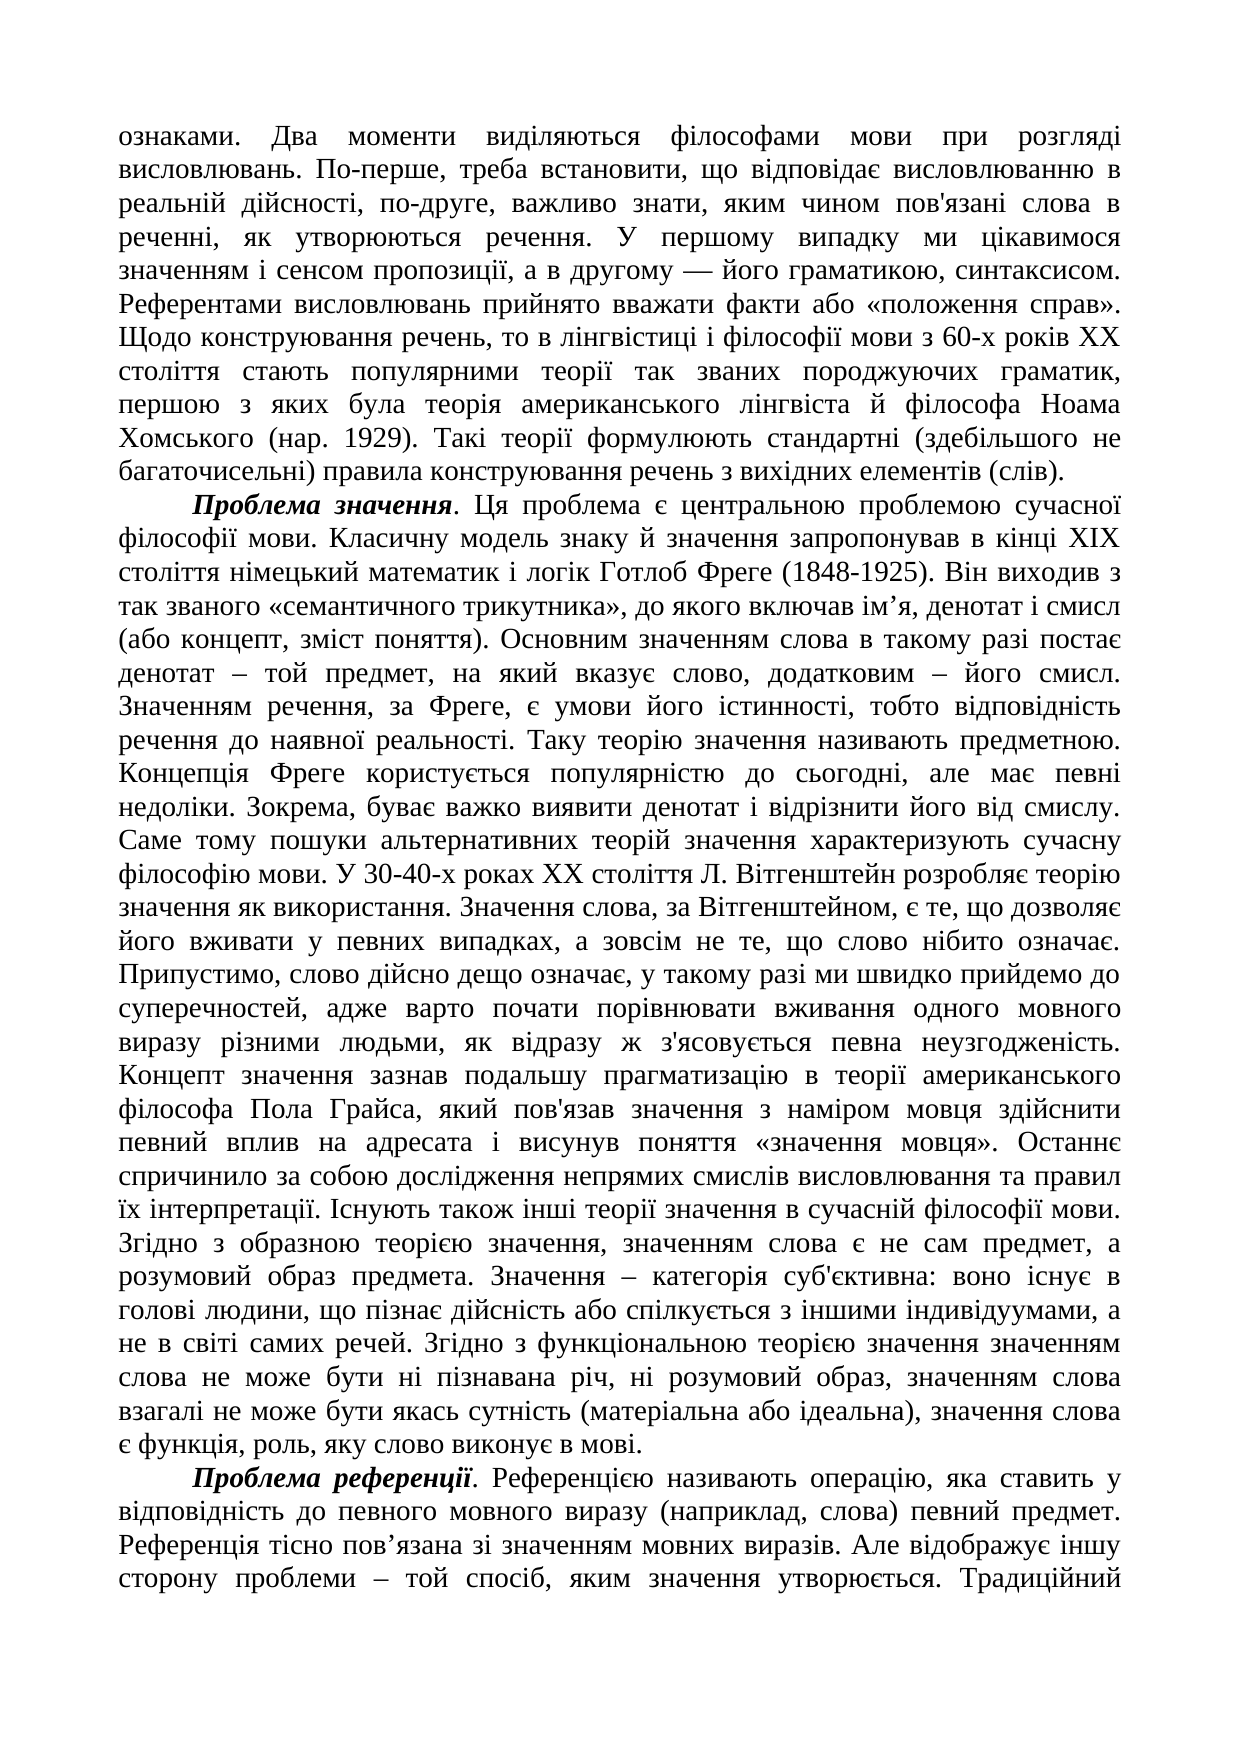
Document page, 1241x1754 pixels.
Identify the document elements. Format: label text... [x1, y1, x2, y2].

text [118, 118, 1122, 487]
text Проблема значення. Ця проблема є центральною проблемою сучасної філософії мови. Класичну модель знаку й значення запропонував в кінці ХІХ століття німецький математик і логік Готлоб Фреге (1848-1925). Він виходив з так званого «семантичного трикутника», до якого включав ім’я, денотат і смисл (або концепт, зміст поняття). Основним значенням слова в такому разі постає денотат – той предмет, на який вказує слово, додатковим – його смисл. Значенням речення, за Фреге, є умови його істинності, тобто відповідність речення до наявної реальності. Таку теорію значення називають предметною. Концепція Фреге користується популярністю до сьогодні, але має певні недоліки. Зокрема, буває важко виявити денотат і відрізнити його від смислу. Саме тому пошуки альтернативних теорій значення характеризують сучасну філософію мови. У 30-40-х роках ХХ століття Л. Вітгенштейн розробляє теорію значення як використання. Значення слова, за Вітгенштейном, є те, що дозволяє його вживати у певних випадках, а зовсім не те, що слово нібито означає. Припустимо, слово дійсно дещо означає, у такому разі ми швидко прийдемо до суперечностей, адже варто почати порівнювати вживання одного мовного виразу різними людьми, як відразу ж з'ясовується певна неузгодженість. Концепт значення зазнав подальшу прагматизацію в теорії американського філософа Пола Грайса, який пов'язав значення з наміром мовця здійснити певний вплив на адресата і висунув поняття «значення мовця». Останнє спричинило за собою дослідження непрямих смислів висловлювання та правил їх інтерпретації. Існують також інші теорії значення в сучасній філософії мови. Згідно з образною теорією значення, значенням слова є не сам предмет, а розумовий образ предмета. Значення – категорія суб'єктивна: воно існує в голові людини, що пізнає дійсність або спілкується з іншими індивідуумами, а не в світі самих речей. Згідно з функціональною теорією значення значенням слова не може бути ні пізнавана річ, ні розумовий образ, значенням слова взагалі не може бути якась сутність (матеріальна або ідеальна), значення слова є функція, роль, яку слово виконує в мові. [118, 487, 1122, 1460]
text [118, 1460, 1122, 1594]
